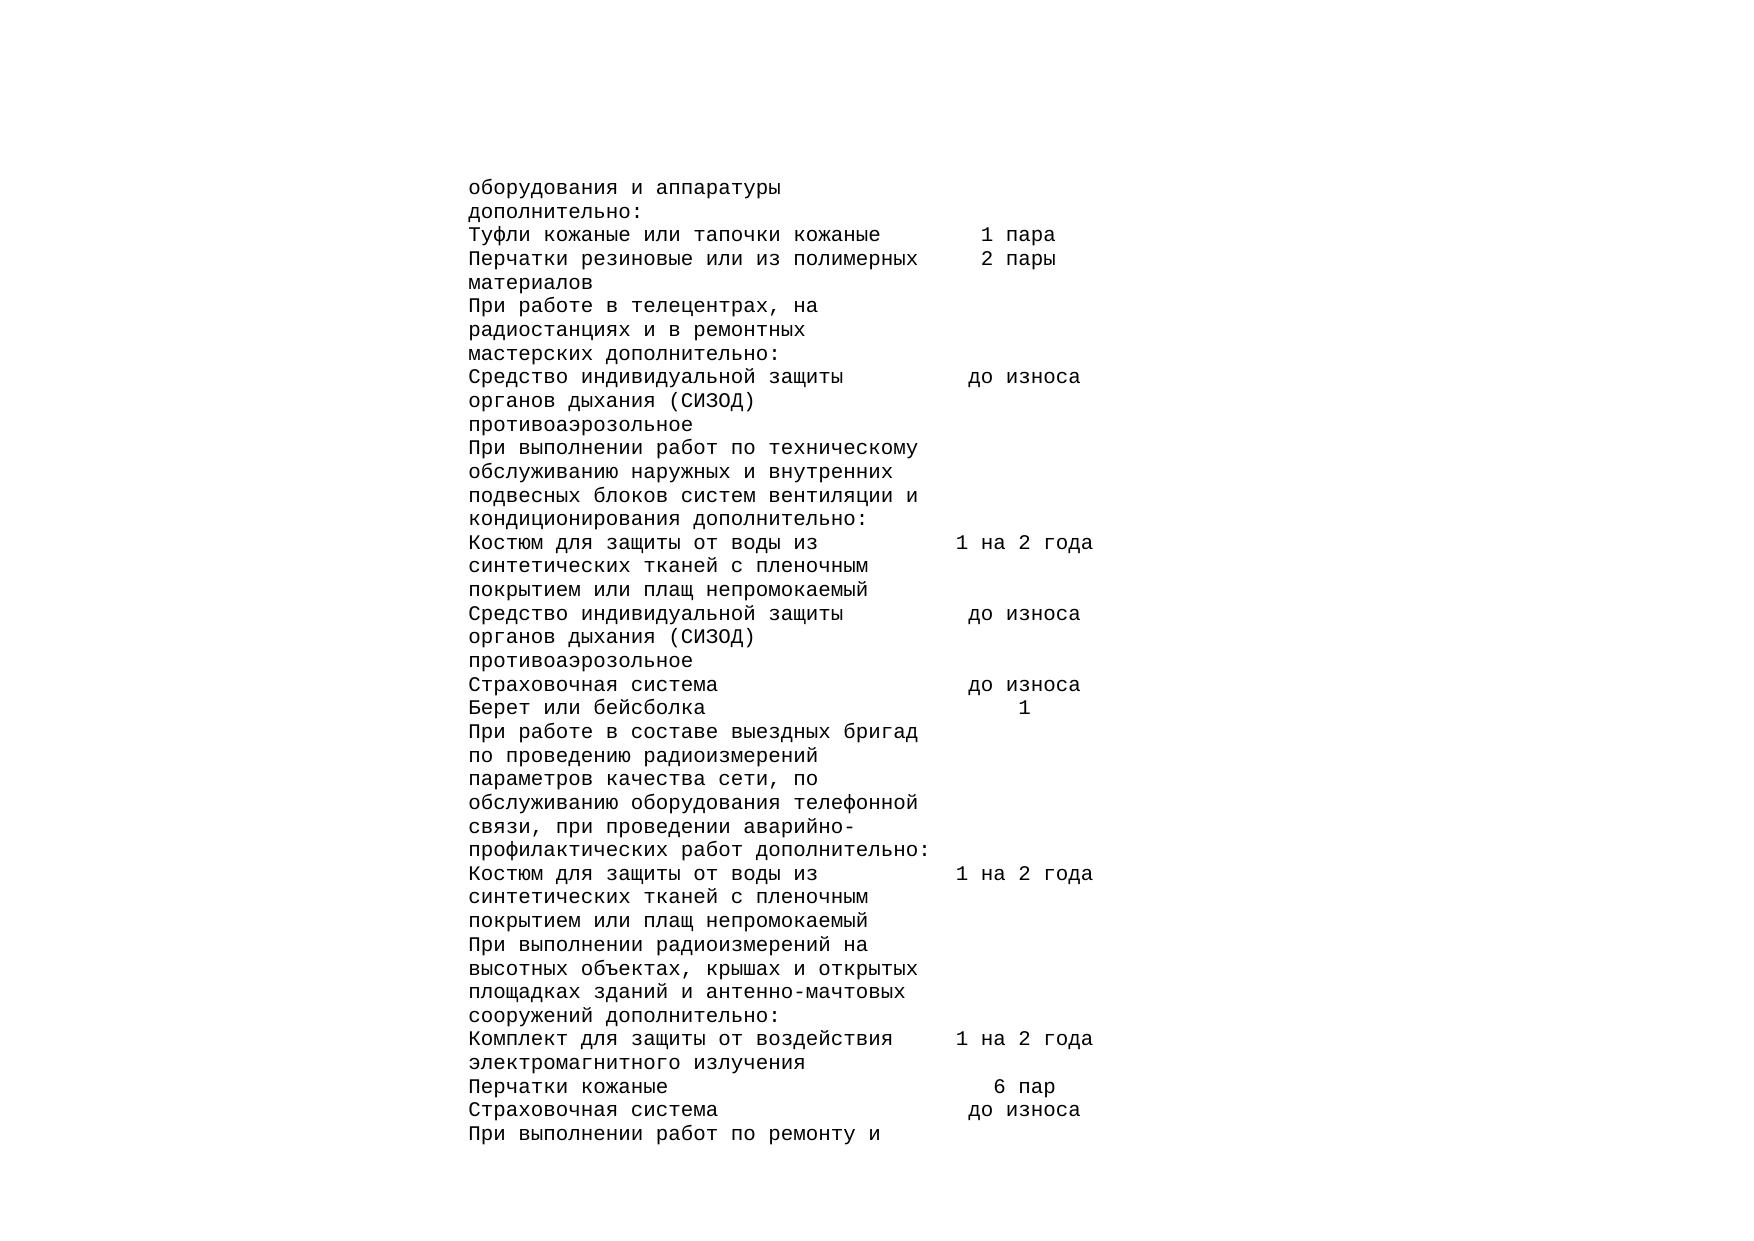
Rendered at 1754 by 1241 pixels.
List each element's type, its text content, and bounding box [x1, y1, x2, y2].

text Страховочная система до износа [118, 1099, 1636, 1123]
text синтетических тканей с пленочным [118, 887, 1636, 910]
text обслуживанию наружных и внутренних [118, 461, 1636, 484]
text связи, при проведении аварийно- [118, 816, 1636, 839]
text дополнительно: [118, 201, 1636, 224]
text При выполнении работ по техническому [118, 437, 1636, 461]
text обслуживанию оборудования телефонной [118, 792, 1636, 816]
text Перчатки резиновые или из полимерных 2 пары [118, 248, 1636, 272]
text электромагнитного излучения [118, 1052, 1636, 1076]
text Перчатки кожаные 6 пар [118, 1076, 1636, 1099]
text органов дыхания (СИЗОД) [118, 626, 1636, 650]
text параметров качества сети, по [118, 768, 1636, 792]
text противоаэрозольное [118, 650, 1636, 674]
text При работе в телецентрах, на [118, 295, 1636, 319]
text Средство индивидуальной защиты до износа [118, 366, 1636, 390]
text Туфли кожаные или тапочки кожаные 1 пара [118, 224, 1636, 248]
text Берет или бейсболка 1 [118, 697, 1636, 721]
text подвесных блоков систем вентиляции и [118, 484, 1636, 508]
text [118, 1028, 1636, 1052]
text оборудования и аппаратуры [118, 177, 1636, 201]
text органов дыхания (СИЗОД) [118, 390, 1636, 414]
text Костюм для защиты от воды из 1 на 2 года [118, 863, 1636, 887]
text площадках зданий и антенно-мачтовых [118, 981, 1636, 1005]
text Средство индивидуальной защиты до износа [118, 603, 1636, 626]
text материалов [118, 272, 1636, 295]
text покрытием или плащ непромокаемый [118, 910, 1636, 934]
text При выполнении радиоизмерений на [118, 934, 1636, 957]
text При выполнении работ по ремонту и [118, 1123, 1636, 1147]
text синтетических тканей с пленочным [118, 556, 1636, 579]
text мастерских дополнительно: [118, 343, 1636, 366]
text покрытием или плащ непромокаемый [118, 579, 1636, 603]
text Костюм для защиты от воды из 1 на 2 года [118, 532, 1636, 556]
text Страховочная система до износа [118, 674, 1636, 697]
text сооружений дополнительно: [118, 1005, 1636, 1028]
text противоаэрозольное [118, 414, 1636, 437]
text по проведению радиоизмерений [118, 745, 1636, 768]
text профилактических работ дополнительно: [118, 839, 1636, 863]
text радиостанциях и в ремонтных [118, 319, 1636, 343]
text кондиционирования дополнительно: [118, 508, 1636, 532]
text При работе в составе выездных бригад [118, 721, 1636, 745]
text высотных объектах, крышах и открытых [118, 957, 1636, 981]
